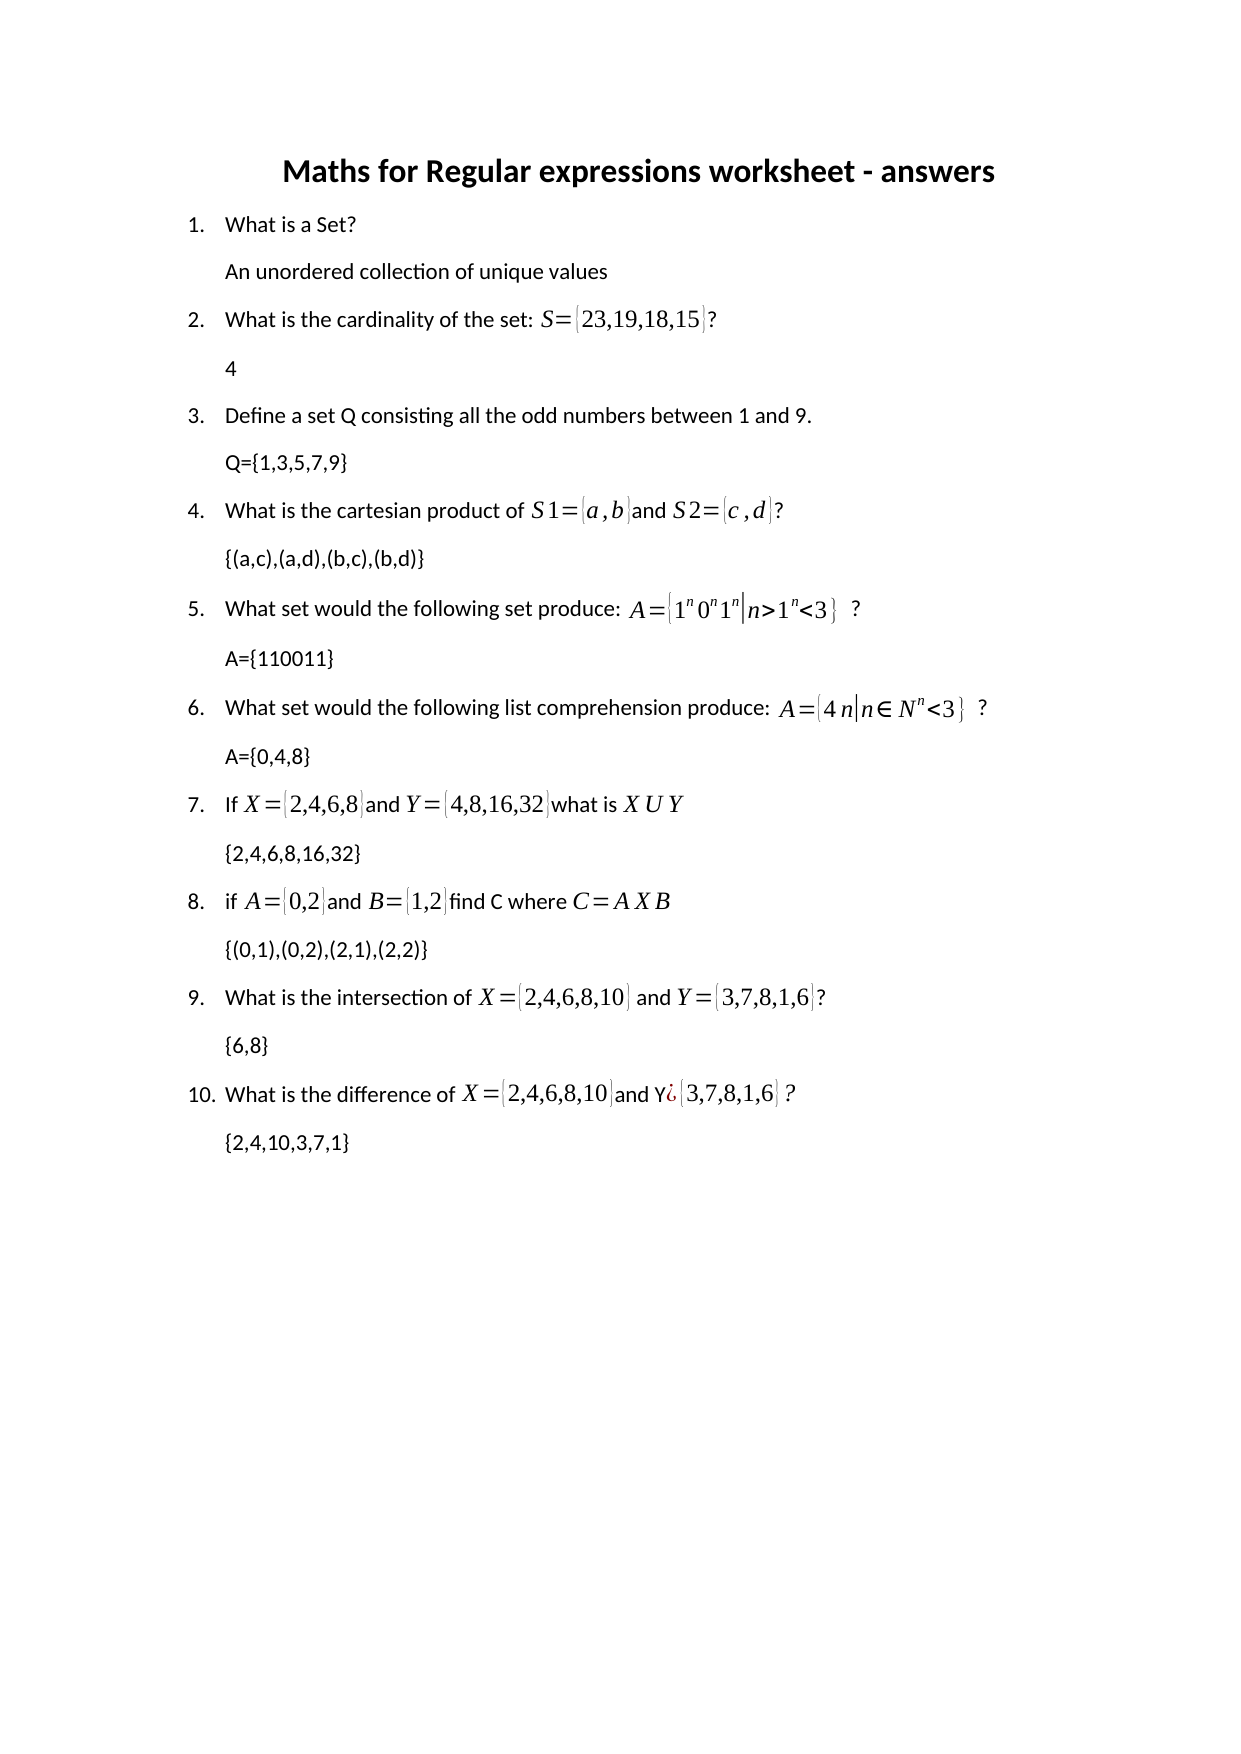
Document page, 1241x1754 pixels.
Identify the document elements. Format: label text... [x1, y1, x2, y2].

text {2,4,10,3,7,1} [187, 1128, 1090, 1156]
list What is the cardinality of the set: ? [187, 304, 1090, 335]
text Maths for Regular expressions worksheet - answers [187, 150, 1090, 191]
list Define a set Q consisting all the odd numbers between 1 and 9. [187, 401, 1090, 429]
list What set would the following list comprehension produce: ? [187, 691, 1090, 724]
text A={110011} [150, 644, 1090, 672]
text {2,4,6,8,16,32} [187, 839, 1090, 867]
text An unordered collection of unique values [225, 257, 1090, 286]
list If and what is [187, 789, 1090, 820]
text {(a,c),(a,d),(b,c),(b,d)} [187, 544, 1090, 572]
list if and find C where [187, 886, 1090, 916]
text A={0,4,8} [187, 742, 1090, 771]
text 4 [225, 354, 1090, 382]
text Q={1,3,5,7,9} [150, 448, 1090, 476]
list What is the difference of and Y [187, 1078, 1090, 1109]
list What is the cartesian product of and ? [187, 494, 1090, 525]
list What is the intersection of and ? [187, 982, 1090, 1013]
list What set would the following set produce: ? [187, 591, 1090, 625]
text {(0,1),(0,2),(2,1),(2,2)} [187, 935, 1090, 963]
text {6,8} [150, 1032, 1090, 1059]
list What is a Set? [187, 211, 1090, 239]
